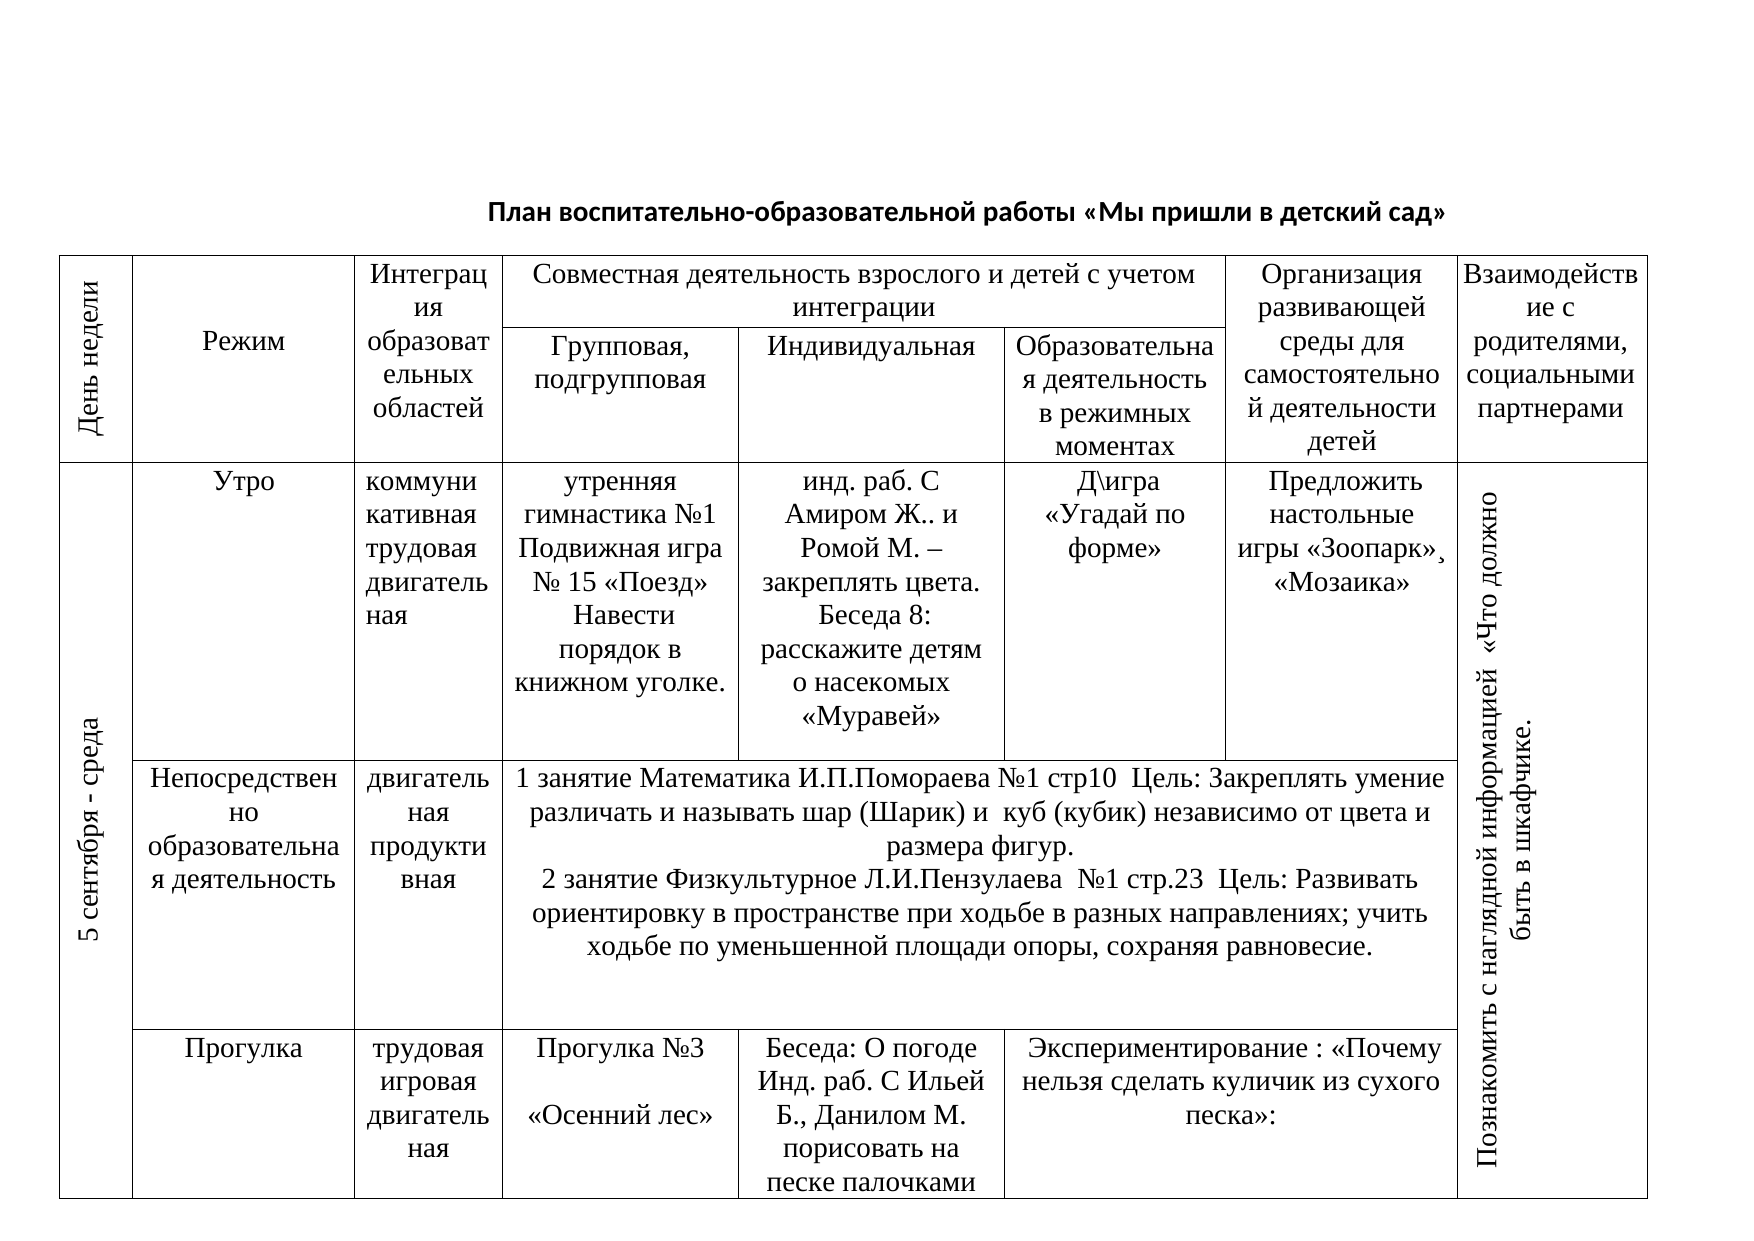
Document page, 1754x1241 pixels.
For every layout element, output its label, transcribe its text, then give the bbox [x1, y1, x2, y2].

table_header Организация развивающей среды для самостоятельной деятельности детей [1226, 256, 1457, 462]
table_cell 1 занятие Математика И.П.Помораева №1 стр10 Цель: Закреплять умение различать и называть шар (Шарик) и куб (кубик) независимо от цвета и размера фигур. 2 занятие Физкультурное Л.И.Пензулаева №1 стр.23 Цель: Развивать ориентировку в пространстве при ходьбе в разных направлениях; учить ходьбе по уменьшенной площади опоры, сохраняя равновесие. [503, 761, 1457, 1029]
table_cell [503, 1030, 738, 1198]
table_cell Познакомить с наглядной информацией «Что должно быть в шкафчике. [1458, 463, 1647, 1198]
table_cell Д\игра «Угадай по форме» [1005, 463, 1225, 759]
table_cell Непосредственно образовательная деятельность [133, 761, 354, 1029]
table_cell Утро [133, 463, 354, 759]
table_header День недели [60, 256, 132, 462]
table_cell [1005, 1030, 1457, 1198]
table_cell Предложить настольные игры «Зоопарк»¸ «Мозаика» [1226, 463, 1457, 759]
table_cell Групповая, подгрупповая [503, 328, 738, 462]
table_header Интеграция образовательных областей [355, 256, 502, 462]
table_cell коммуникативная трудовая двигательная [355, 463, 502, 759]
table_header Режим [133, 256, 354, 462]
table_cell инд. раб. С Амиром Ж.. и Ромой М. – закреплять цвета. Беседа 8: расскажите детям о насекомых «Муравей» [739, 463, 1004, 759]
table_header Совместная деятельность взрослого и детей с учетом интеграции [503, 256, 1225, 327]
table_header Взаимодействие с родителями, социальными партнерами [1458, 256, 1647, 462]
text План воспитательно-образовательной работы «Мы пришли в детский сад» [118, 193, 1636, 228]
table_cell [739, 1030, 1004, 1198]
table_cell 5 сентября - среда [60, 463, 132, 1198]
table_cell Образовательная деятельность в режимных моментах [1005, 328, 1225, 462]
table_cell двигательная продуктивная [355, 761, 502, 1029]
table_cell Прогулка [133, 1030, 354, 1198]
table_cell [355, 1030, 502, 1198]
table_cell утренняя гимнастика №1 Подвижная игра № 15 «Поезд» Навести порядок в книжном уголке. [503, 463, 738, 759]
table_cell Индивидуальная [739, 328, 1004, 462]
